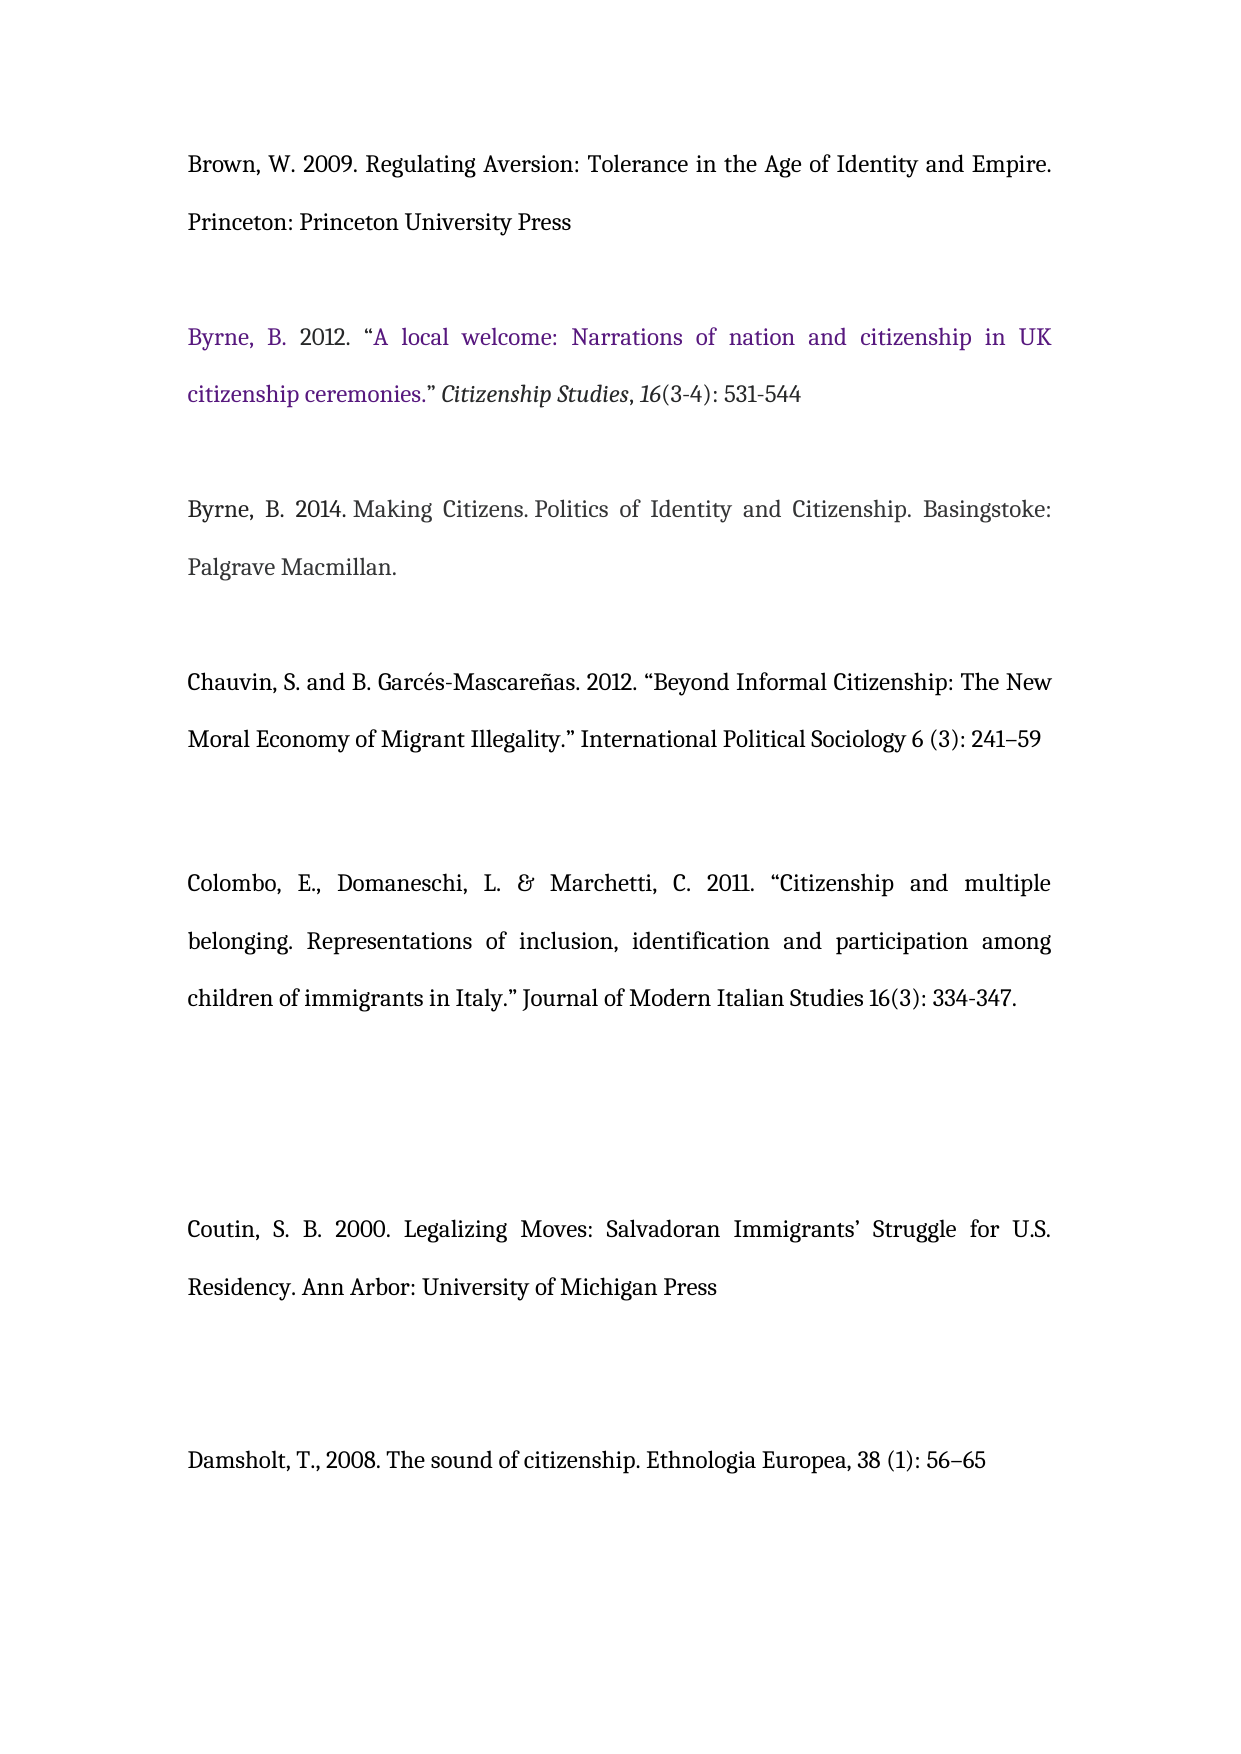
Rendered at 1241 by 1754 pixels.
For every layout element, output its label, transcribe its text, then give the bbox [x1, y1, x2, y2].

text Byrne, B. 2012. “A local welcome: Narrations of nation and citizenship in UK citizenship ceremonies.” Citizenship Studies, 16(3-4): 531-544 [187, 322, 1053, 409]
text Chauvin, S. and B. Garcés-Mascareñas. 2012. “Beyond Informal Citizenship: The New Moral Economy of Migrant Illegality.” International Political Sociology 6 (3): 241–59 [187, 667, 1053, 754]
text Colombo, E., Domaneschi, L. & Marchetti, C. 2011. “Citizenship and multiple belonging. Representations of inclusion, identification and participation among children of immigrants in Italy.” Journal of Modern Italian Studies 16(3): 334-347. [187, 869, 1053, 1013]
text Brown, W. 2009. Regulating Aversion: Tolerance in the Age of Identity and Empire. Princeton: Princeton University Press [187, 150, 1053, 236]
text Damsholt, T., 2008. The sound of citizenship. Ethnologia Europea, 38 (1): 56–65 [187, 1446, 1053, 1474]
text Coutin, S. B. 2000. Legalizing Moves: Salvadoran Immigrants’ Struggle for U.S. Residency. Ann Arbor: University of Michigan Press [187, 1215, 1053, 1301]
text Byrne, B. 2014. Making Citizens. Politics of Identity and Citizenship. Basingstoke: Palgrave Macmillan. [187, 495, 1053, 581]
